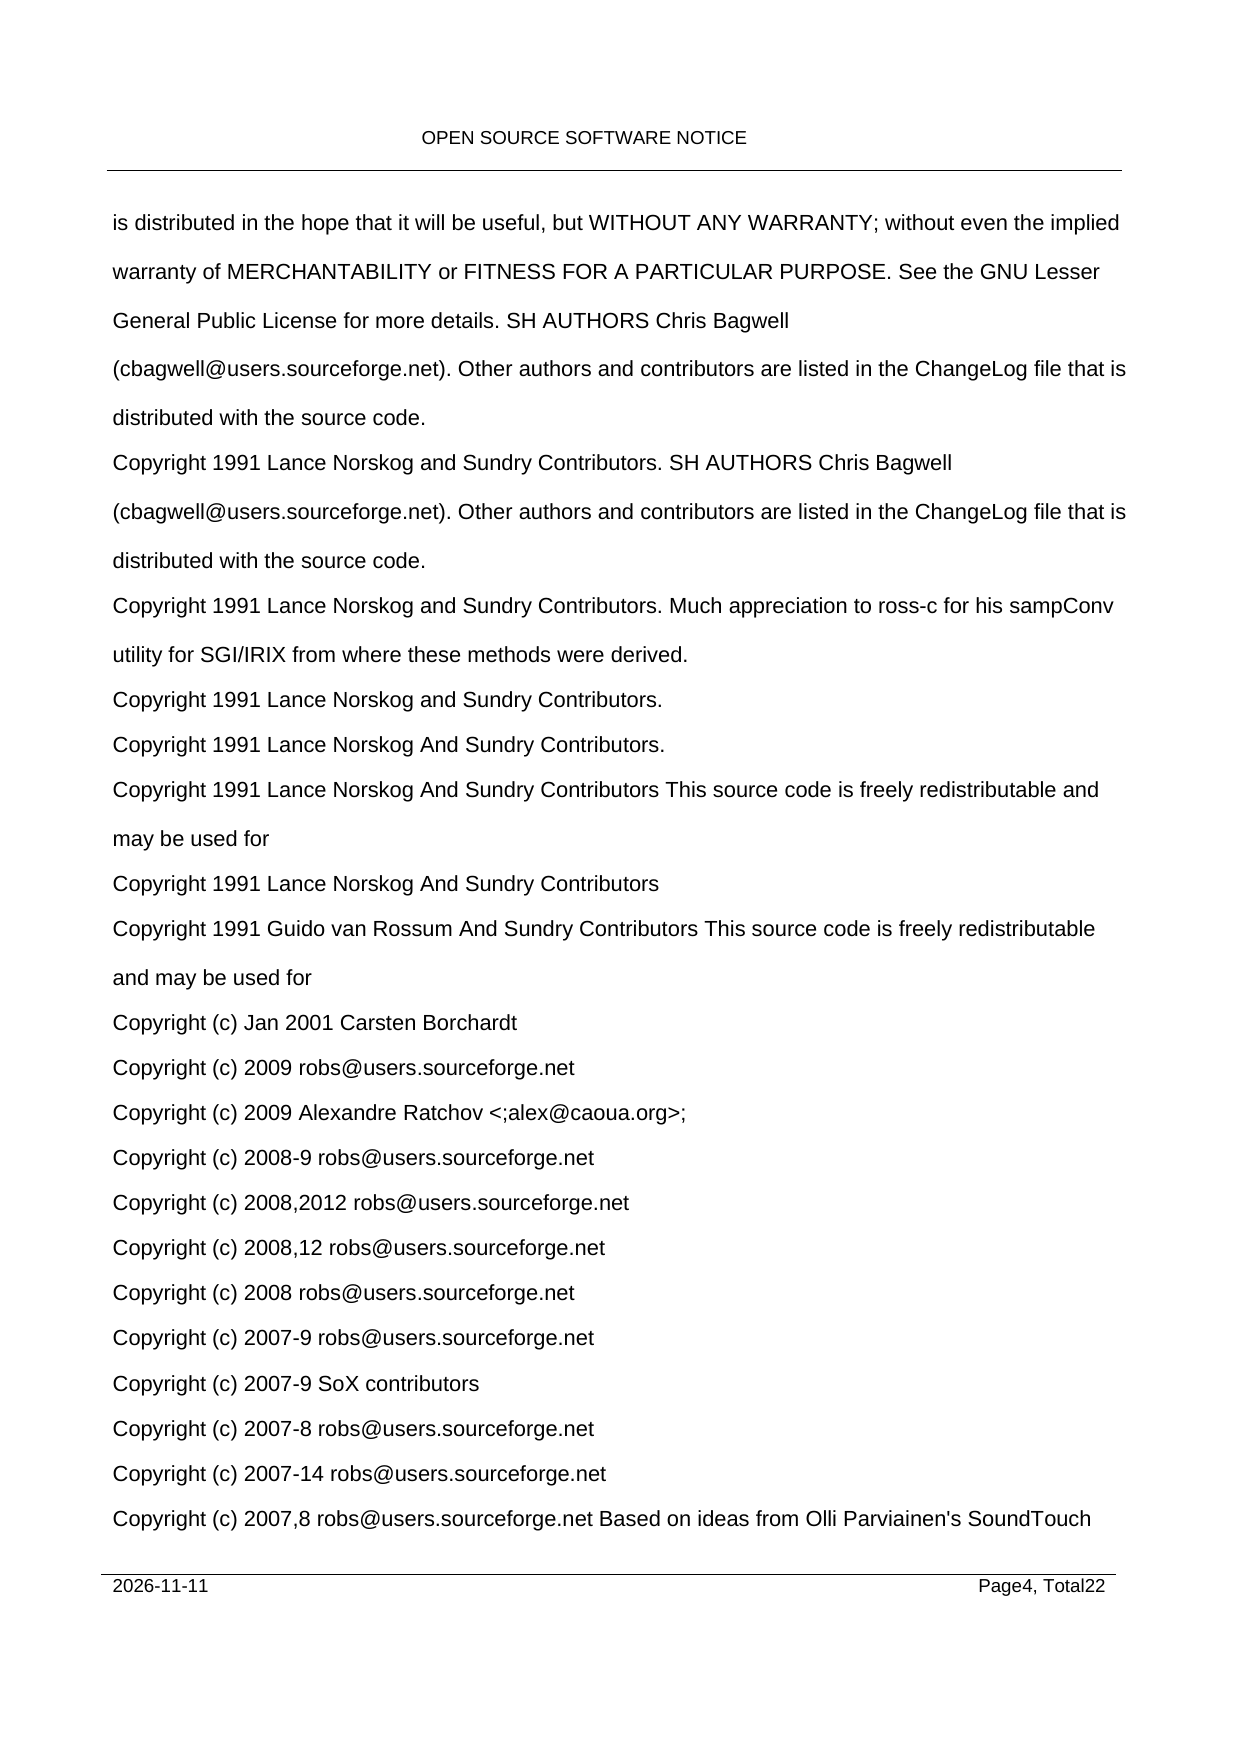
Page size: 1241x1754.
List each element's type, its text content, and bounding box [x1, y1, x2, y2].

text Copyright 1991 Lance Norskog And Sundry Contributors This source code is freely redistributable and may be used for [112, 773, 1128, 854]
text Copyright (c) 2008 robs@users.sourceforge.net [112, 1277, 1128, 1309]
text Copyright 1991 Lance Norskog and Sundry Contributors. SH AUTHORS Chris Bagwell (cbagwell@users.sourceforge.net). Other authors and contributors are listed in the ChangeLog file that is distributed with the source code. [112, 446, 1128, 576]
text Copyright (c) 2009 Alexandre Ratchov <;alex@caoua.org>; [112, 1096, 1128, 1129]
text Copyright (c) Jan 2001 Carsten Borchardt [112, 1006, 1128, 1038]
text Copyright (c) 2007-14 robs@users.sourceforge.net [112, 1457, 1128, 1489]
text Copyright 1991 Lance Norskog And Sundry Contributors [112, 867, 1128, 899]
text Copyright (c) 2008,12 robs@users.sourceforge.net [112, 1231, 1128, 1264]
text Copyright 1991 Lance Norskog and Sundry Contributors. [112, 683, 1128, 715]
text Copyright (c) 2007-9 robs@users.sourceforge.net [112, 1322, 1128, 1354]
text Copyright 1991 Guido van Rossum And Sundry Contributors This source code is freely redistributable and may be used for [112, 912, 1128, 993]
text Copyright 1991 Lance Norskog And Sundry Contributors. [112, 728, 1128, 761]
text Copyright (c) 2007-8 robs@users.sourceforge.net [112, 1412, 1128, 1444]
text Copyright (c) 2008,2012 robs@users.sourceforge.net [112, 1186, 1128, 1219]
text Copyright (c) 2007-9 SoX contributors [112, 1367, 1128, 1399]
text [112, 206, 1128, 434]
text Copyright 1991 Lance Norskog and Sundry Contributors. Much appreciation to ross-c for his sampConv utility for SGI/IRIX from where these methods were derived. [112, 589, 1128, 670]
text Copyright (c) 2009 robs@users.sourceforge.net [112, 1051, 1128, 1083]
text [112, 1502, 1128, 1534]
text Copyright (c) 2008-9 robs@users.sourceforge.net [112, 1141, 1128, 1174]
